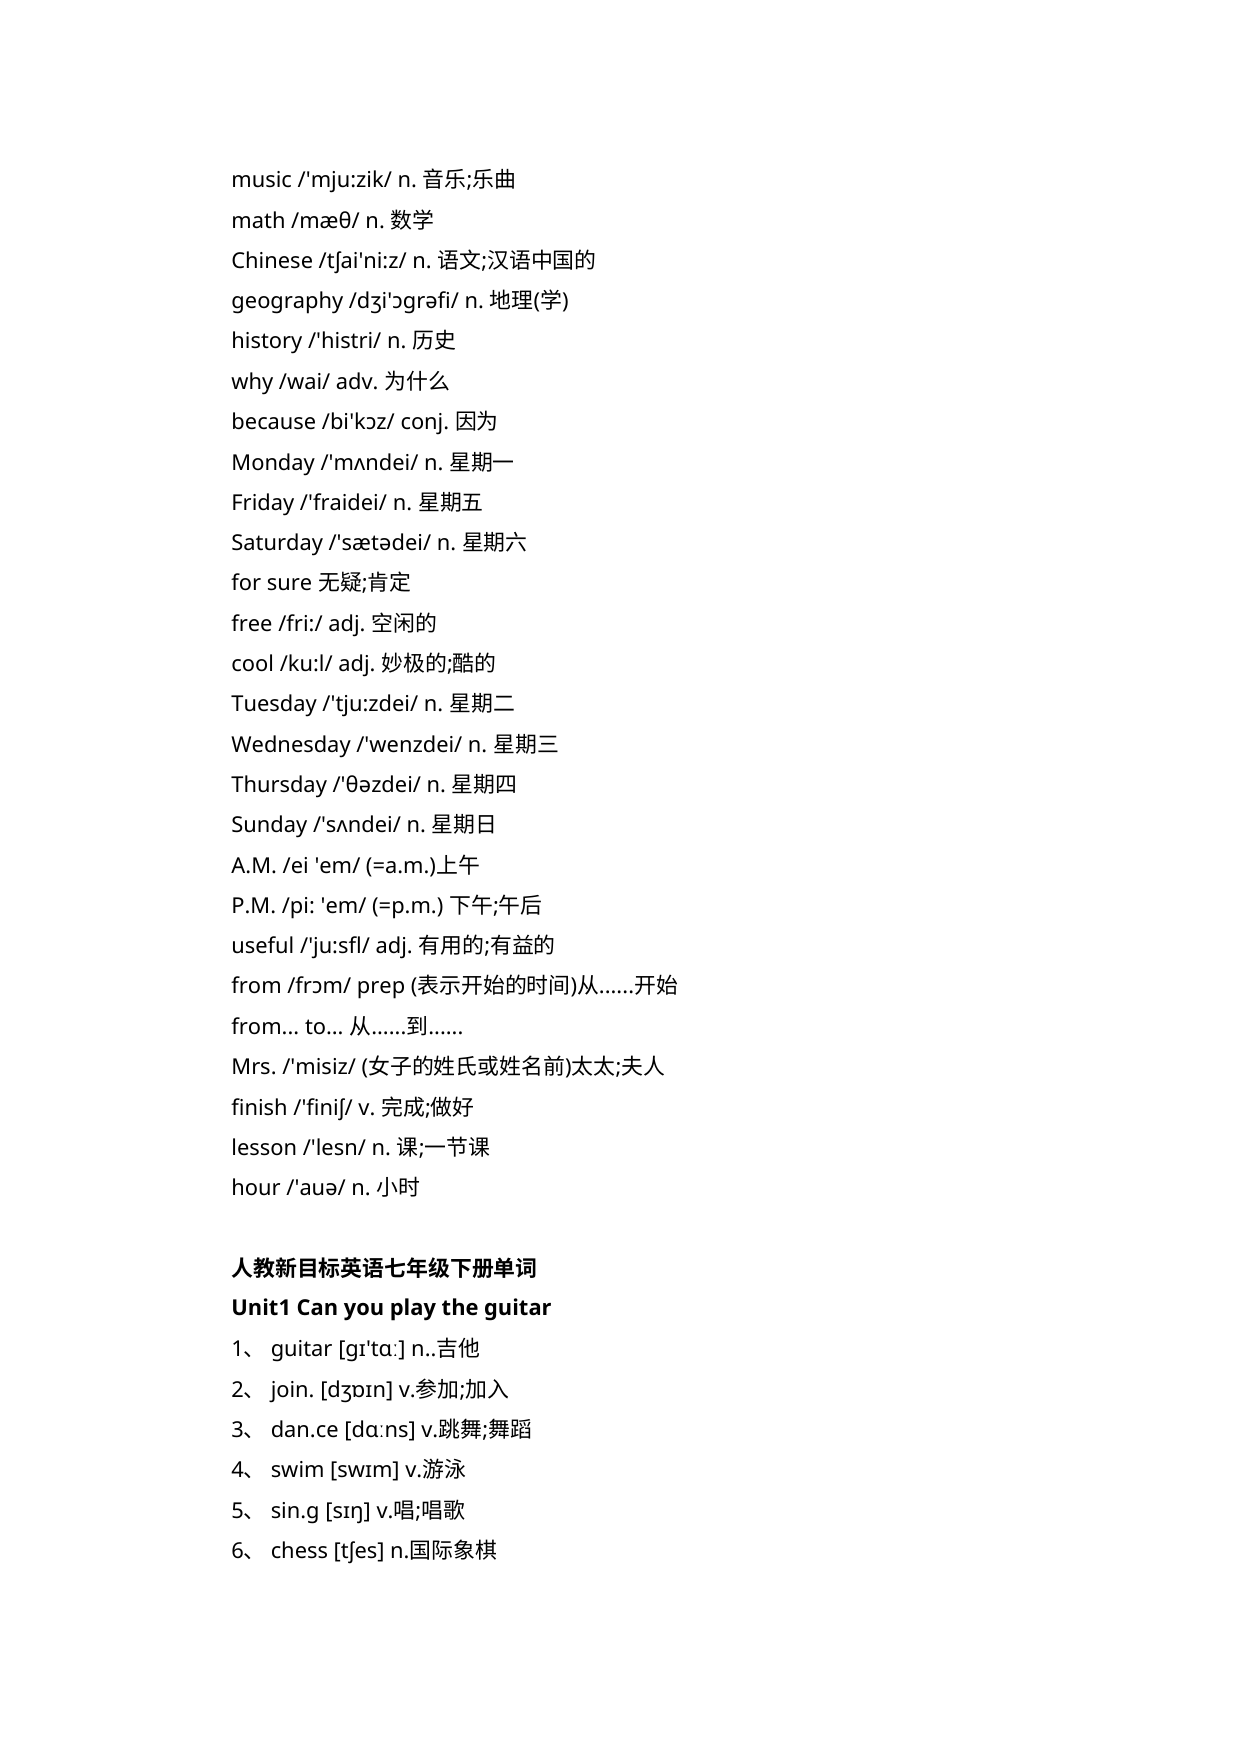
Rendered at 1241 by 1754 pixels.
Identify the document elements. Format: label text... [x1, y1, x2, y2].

text for sure 无疑;肯定 [187, 565, 1053, 598]
text Saturday /'sætədei/ n. 星期六 [187, 525, 1053, 557]
text 1、 guitar [gɪ'tɑː] n..吉他 [187, 1331, 1053, 1363]
text from /frɔm/ prep (表示开始的时间)从......开始 [187, 968, 1053, 1001]
text lesson /'lesn/ n. 课;一节课 [187, 1129, 1053, 1162]
text useful /'ju:sfl/ adj. 有用的;有益的 [187, 928, 1053, 960]
text Thursday /'θəzdei/ n. 星期四 [187, 767, 1053, 799]
text Unit1 Can you play the guitar [187, 1291, 1053, 1323]
text why /wai/ adv. 为什么 [187, 363, 1053, 396]
text cool /ku:l/ adj. 妙极的;酷的 [187, 646, 1053, 678]
text Sunday /'sʌndei/ n. 星期日 [187, 807, 1053, 839]
text 5、 sin.g [sɪŋ] v.唱;唱歌 [187, 1492, 1053, 1525]
text A.M. /ei 'em/ (=a.m.)上午 [187, 847, 1053, 880]
text Tuesday /'tju:zdei/ n. 星期二 [187, 686, 1053, 718]
text history /'histri/ n. 历史 [187, 323, 1053, 356]
text P.M. /pi: 'em/ (=p.m.) 下午;午后 [187, 888, 1053, 920]
text Monday /'mʌndei/ n. 星期一 [187, 444, 1053, 477]
text Friday /'fraidei/ n. 星期五 [187, 484, 1053, 517]
text hour /'auə/ n. 小时 [187, 1170, 1053, 1202]
text music /'mju:zik/ n. 音乐;乐曲 [187, 162, 1053, 194]
text Wednesday /'wenzdei/ n. 星期三 [187, 726, 1053, 759]
text free /fri:/ adj. 空闲的 [187, 605, 1053, 638]
text from... to... 从......到...... [187, 1008, 1053, 1041]
text math /mæθ/ n. 数学 [187, 202, 1053, 235]
text 人教新目标英语七年级下册单词 [187, 1250, 1053, 1283]
text because /bi'kɔz/ conj. 因为 [187, 404, 1053, 436]
text finish /'finiʃ/ v. 完成;做好 [187, 1089, 1053, 1122]
text 6、 chess [tʃes] n.国际象棋 [187, 1533, 1053, 1565]
text 4、 swim [swɪm] v.游泳 [187, 1452, 1053, 1484]
text Mrs. /'misiz/ (女子的姓氏或姓名前)太太;夫人 [187, 1049, 1053, 1081]
text 3、 dan.ce [dɑːns] v.跳舞;舞蹈 [187, 1412, 1053, 1444]
text geography /dʒi'ɔgrəfi/ n. 地理(学) [187, 283, 1053, 315]
text Chinese /tʃai'ni:z/ n. 语文;汉语中国的 [187, 243, 1053, 275]
text 2、 join. [dʒɒɪn] v.参加;加入 [187, 1371, 1053, 1404]
